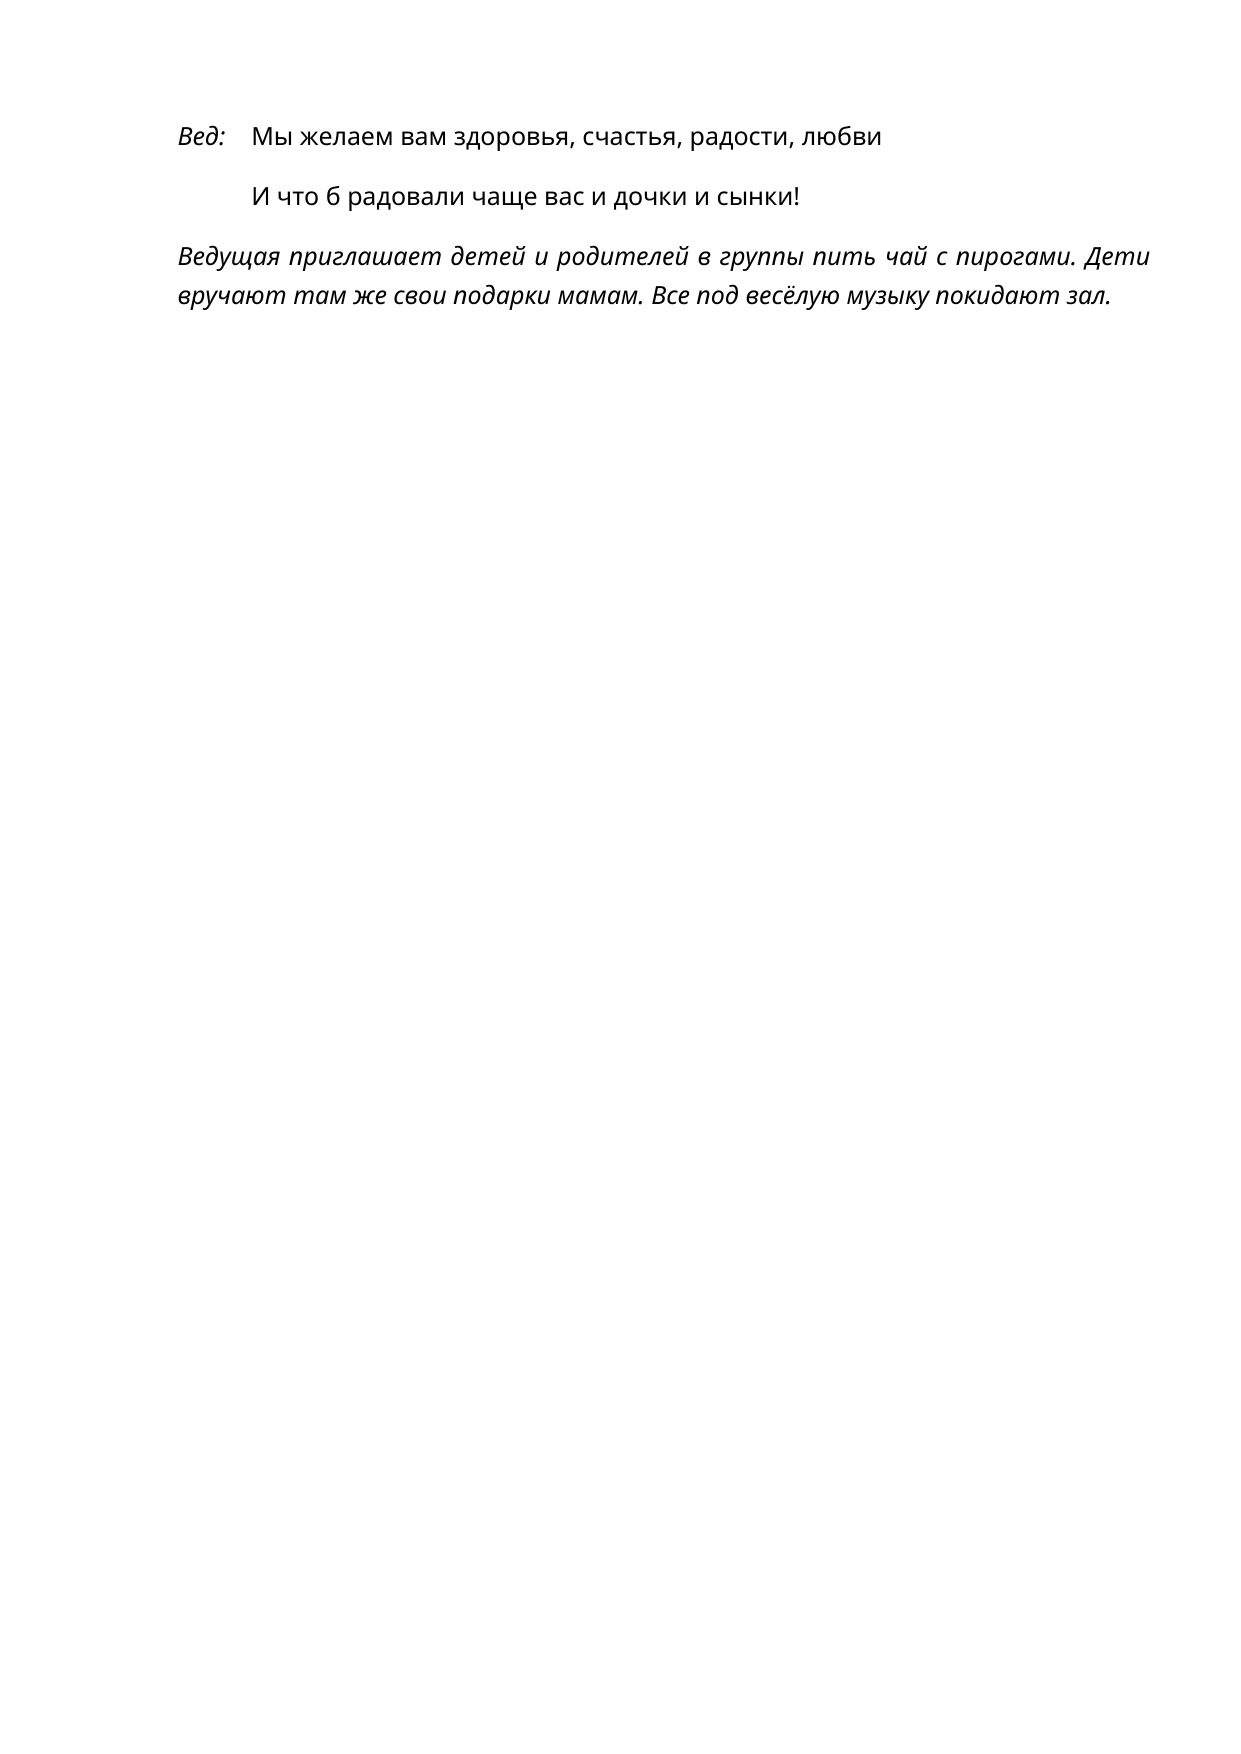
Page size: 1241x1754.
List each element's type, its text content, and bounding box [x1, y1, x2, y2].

text Ведущая приглашает детей и родителей в группы пить чай с пирогами. Дети вручают там же свои подарки мамам. Все под весёлую музыку покидают зал. [177, 238, 1152, 311]
text Вед: Мы желаем вам здоровья, счастья, радости, любви [177, 118, 1152, 152]
text И что б радовали чаще вас и дочки и сынки! [177, 178, 1152, 212]
